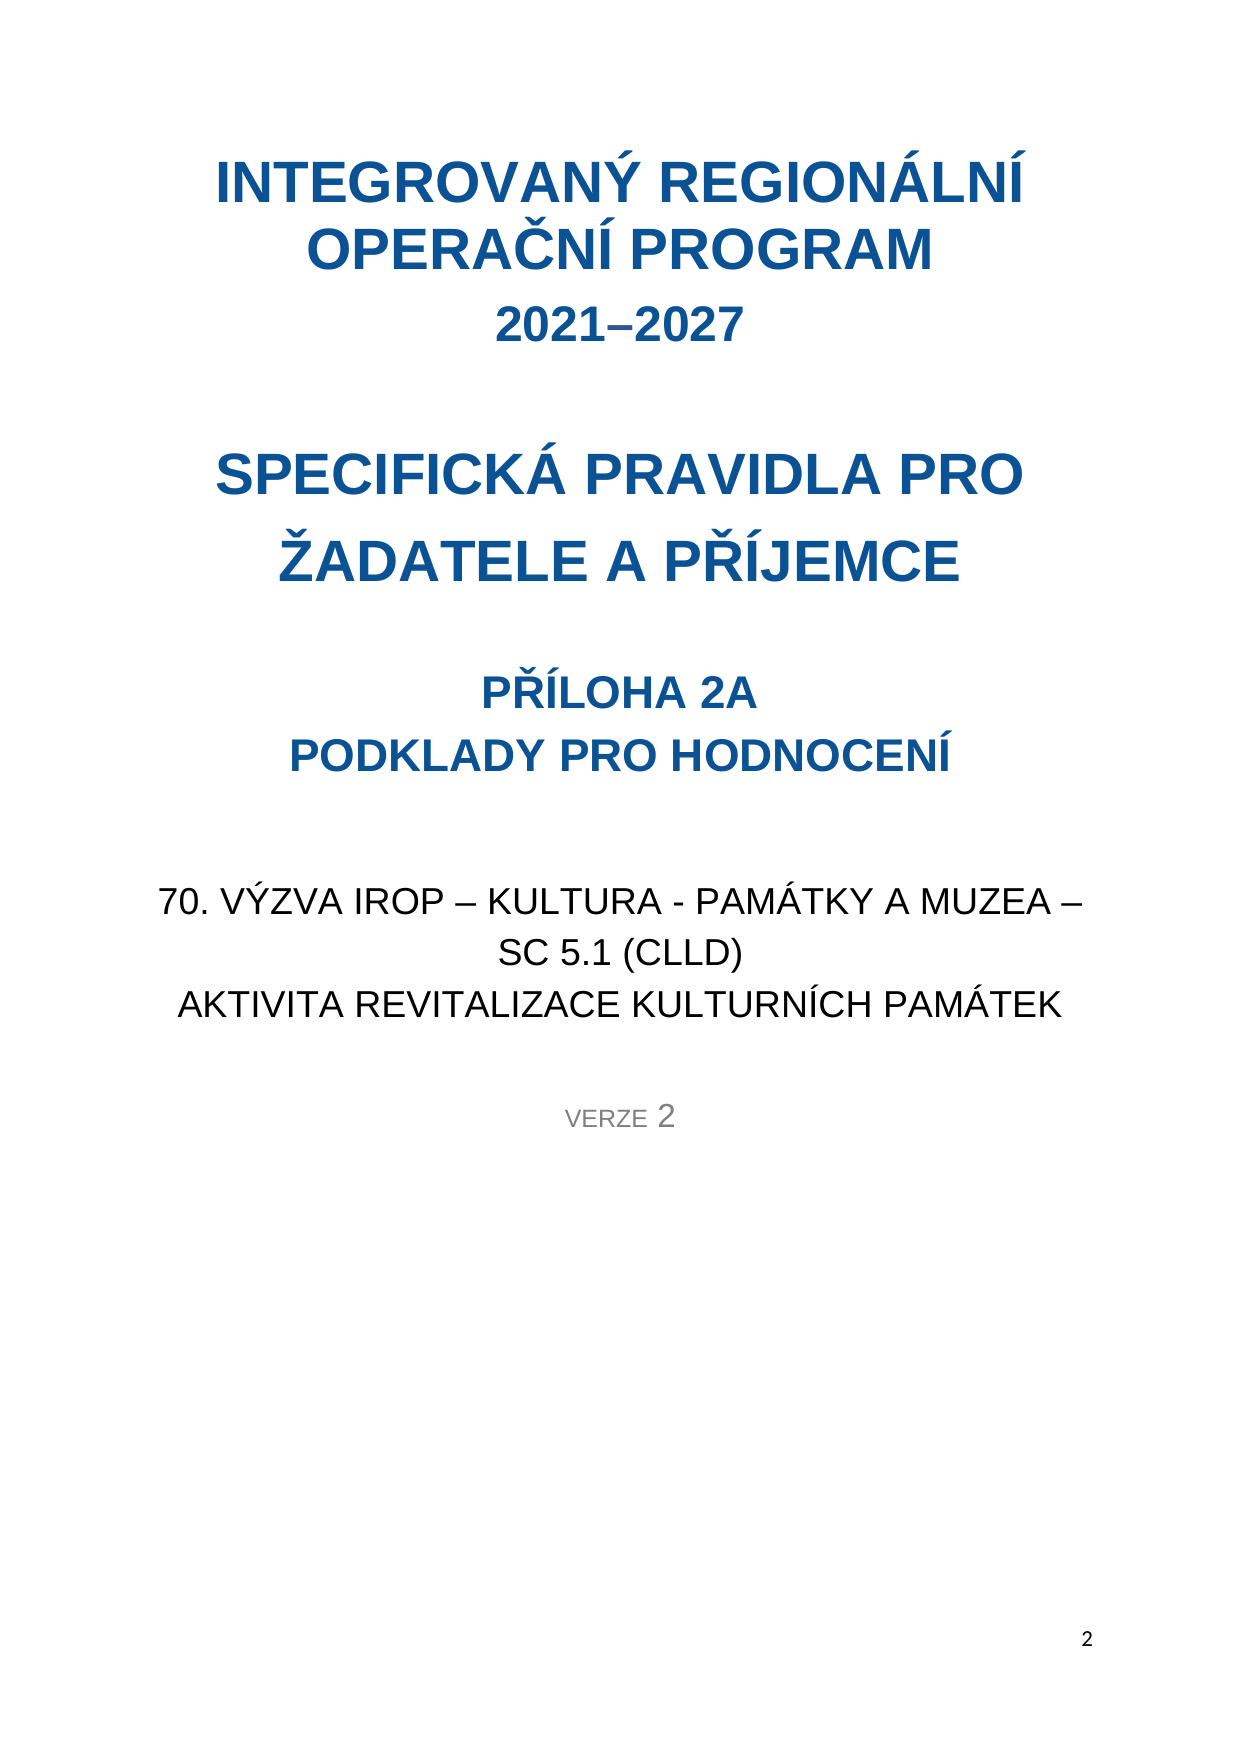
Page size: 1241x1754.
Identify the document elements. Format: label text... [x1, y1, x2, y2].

text VERZE 2 [148, 148, 1092, 186]
